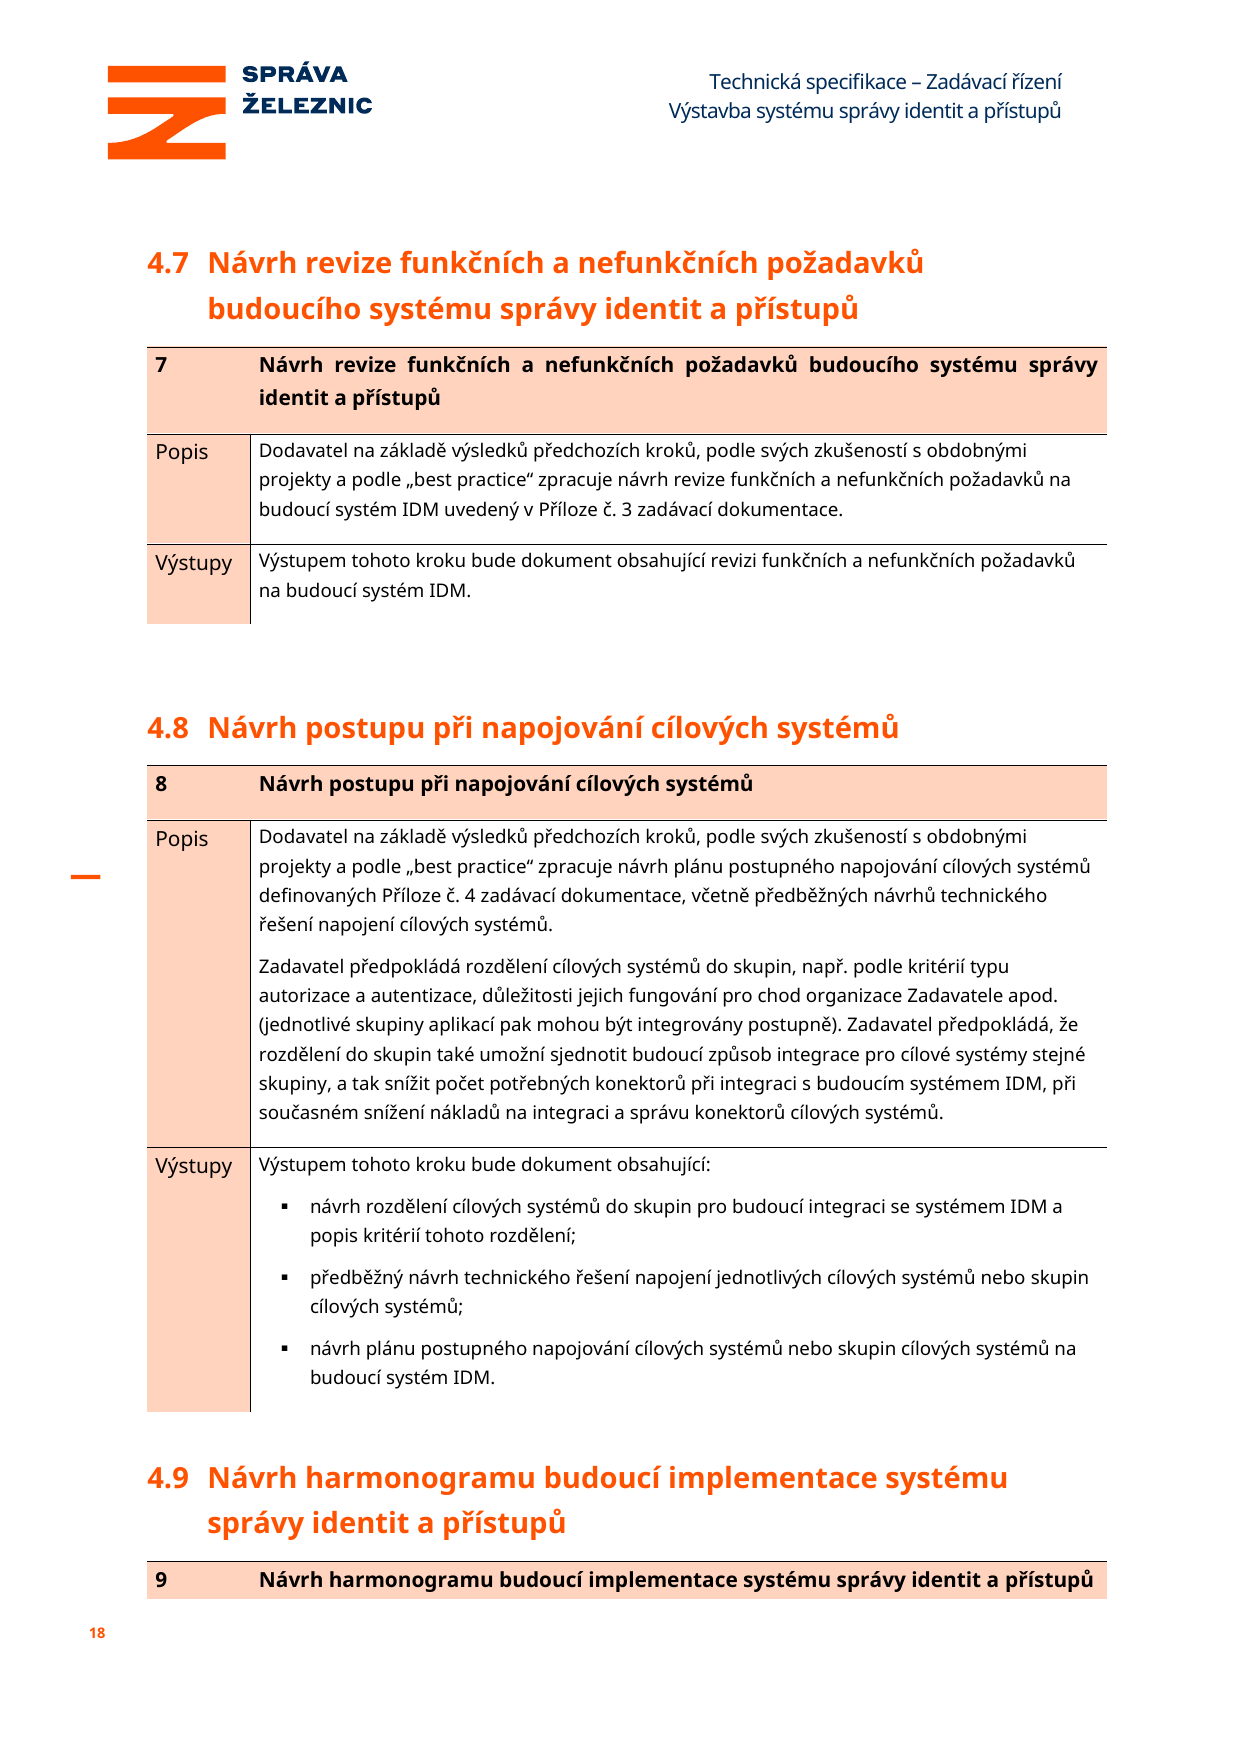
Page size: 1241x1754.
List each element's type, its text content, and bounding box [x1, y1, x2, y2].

table_cell Výstupem tohoto kroku bude dokument obsahující revizi funkčních a nefunkčních požadavků na budoucí systém IDM. [251, 545, 1107, 624]
table_header 9 [147, 1562, 250, 1599]
table_cell Dodavatel na základě výsledků předchozích kroků, podle svých zkušeností s obdobnými projekty a podle „best practice“ zpracuje návrh plánu postupného napojování cílových systémů definovaných Příloze č. 4 zadávací dokumentace, včetně předběžných návrhů technického řešení napojení cílových systémů. Zadavatel předpokládá rozdělení cílových systémů do skupin, např. podle kritérií typu autorizace a autentizace, důležitosti jejich fungování pro chod organizace Zadavatele apod. (jednotlivé skupiny aplikací pak mohou být integrovány postupně). Zadavatel předpokládá, že rozdělení do skupin také umožní sjednotit budoucí způsob integrace pro cílové systémy stejné skupiny, a tak snížit počet potřebných konektorů při integraci s budoucím systémem IDM, při současném snížení nákladů na integraci a správu konektorů cílových systémů. [251, 821, 1107, 1147]
table_cell Popis [147, 435, 250, 543]
table_header 7 [147, 348, 250, 433]
table_cell Výstupem tohoto kroku bude dokument obsahující: návrh rozdělení cílových systémů do skupin pro budoucí integraci se systémem IDM a popis kritérií tohoto rozdělení; předběžný návrh technického řešení napojení jednotlivých cílových systémů nebo skupin cílových systémů; návrh plánu postupného napojování cílových systémů nebo skupin cílových systémů na budoucí systém IDM. [251, 1148, 1107, 1412]
subtitle Návrh harmonogramu budoucí implementace systému správy identit a přístupů [147, 1457, 1063, 1542]
table_cell Výstupy [147, 545, 250, 624]
table_cell Výstupy [147, 1148, 250, 1412]
table_cell Popis [147, 821, 250, 1147]
table_header 8 [147, 766, 250, 819]
subtitle Návrh revize funkčních a nefunkčních požadavků budoucího systému správy identit a přístupů [147, 243, 1063, 328]
table_header Návrh revize funkčních a nefunkčních požadavků budoucího systému správy identit a přístupů [250, 348, 1107, 433]
table_cell Dodavatel na základě výsledků předchozích kroků, podle svých zkušeností s obdobnými projekty a podle „best practice“ zpracuje návrh revize funkčních a nefunkčních požadavků na budoucí systém IDM uvedený v Příloze č. 3 zadávací dokumentace. [251, 435, 1107, 543]
subtitle Návrh postupu při napojování cílových systémů [147, 707, 1063, 747]
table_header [250, 1562, 1107, 1599]
table_header Návrh postupu při napojování cílových systémů [250, 766, 1107, 819]
